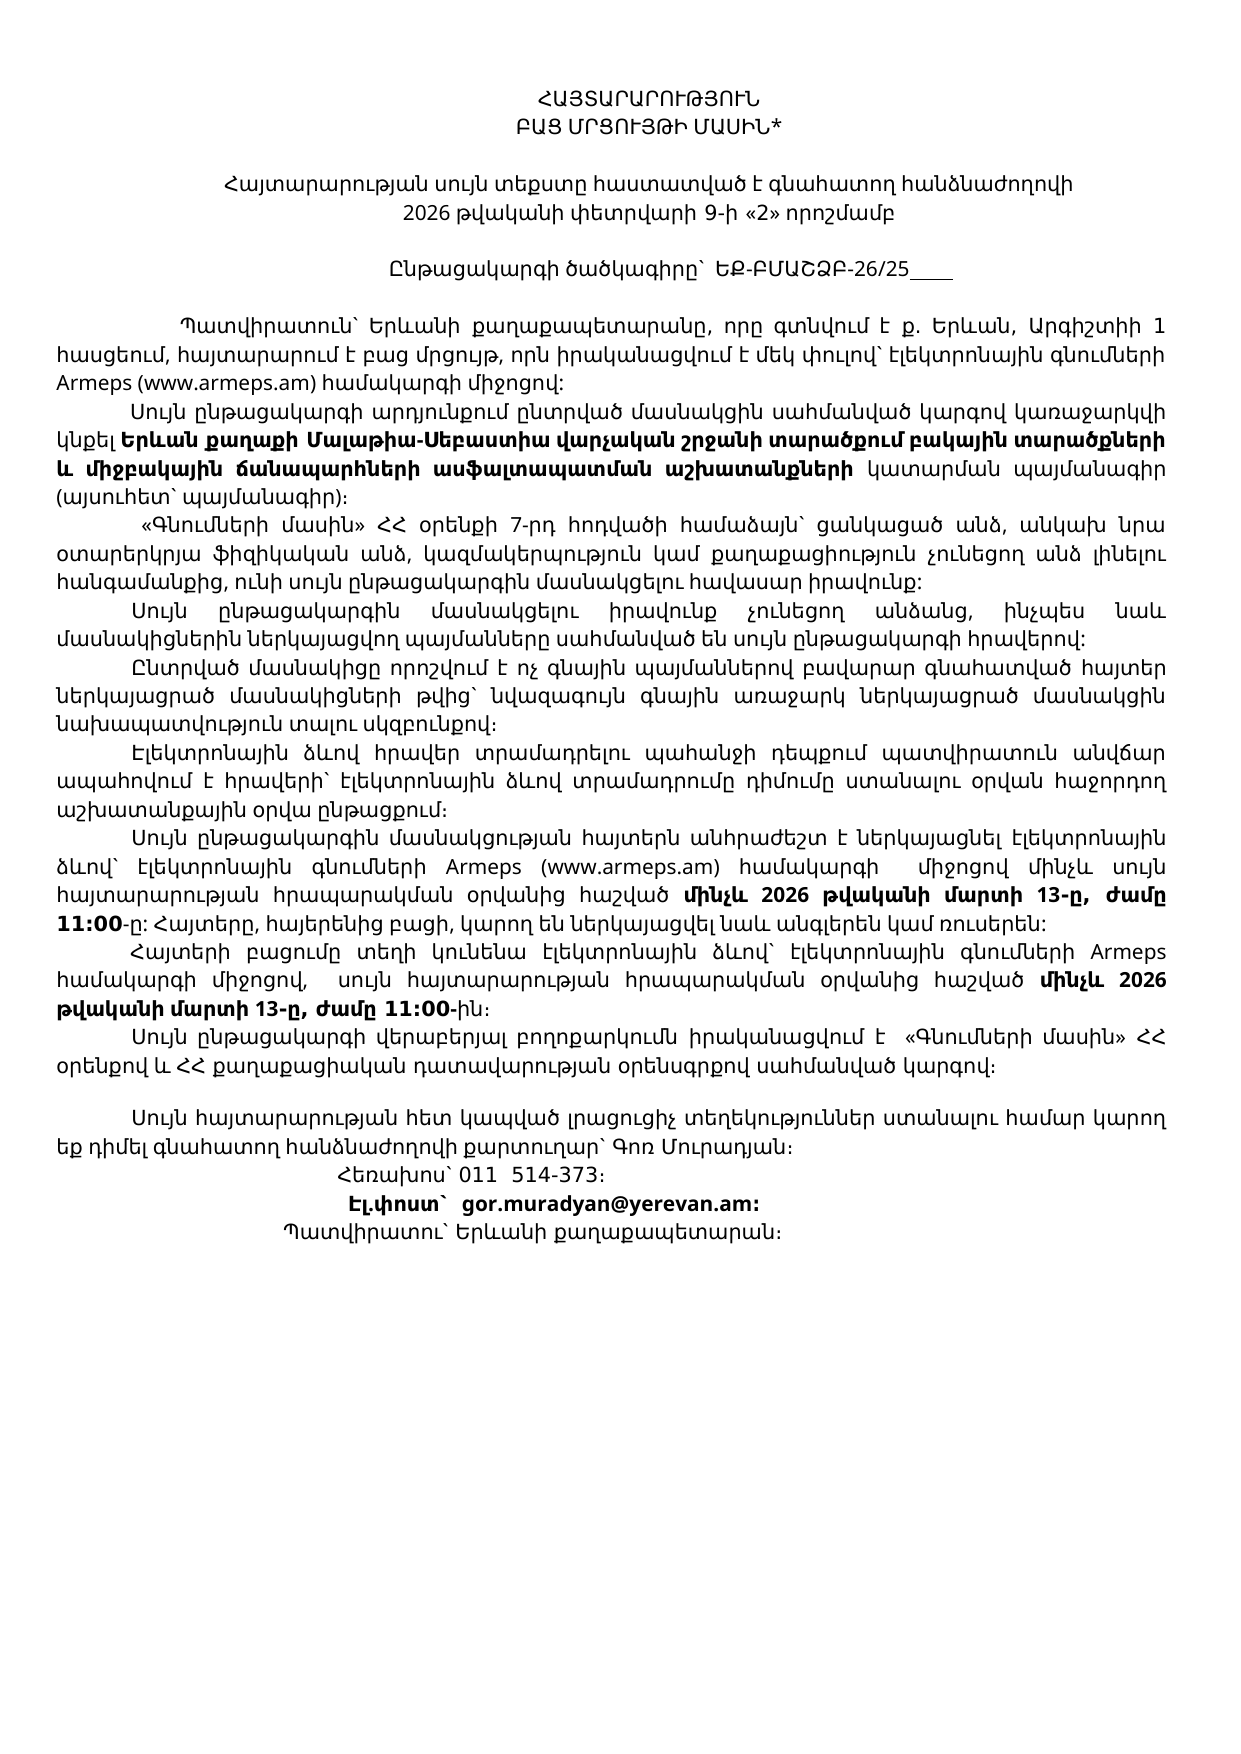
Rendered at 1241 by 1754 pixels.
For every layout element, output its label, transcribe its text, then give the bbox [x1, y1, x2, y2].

text Պատվիրատու` Երևանի քաղաքապետարան։ [56, 1217, 1167, 1246]
text ԲԱՑ ՄՐՑՈՒՅԹԻ ՄԱՍԻՆ* [56, 112, 1167, 141]
text Հեռախոս` 011 514-373։ [56, 1160, 1167, 1189]
text Սույն հայտարարության հետ կապված լրացուցիչ տեղեկություններ ստանալու համար կարող եք դիմել գնահատող հանձնաժողովի քարտուղար` Գոռ Մուրադյան։ [56, 1103, 1167, 1160]
text Սույն ընթացակարգին մասնակցելու իրավունք չունեցող անձանց, ինչպես նաև մասնակիցներին ներկայացվող պայմանները սահմանված են սույն ընթացակարգի հրավերով: [56, 596, 1167, 653]
text 2026 թվականի փետրվարի 9-ի «2» որոշմամբ [56, 198, 1167, 226]
text Էլ.փոստ` gor.muradyan@yerevan.am։ [56, 1189, 1167, 1217]
text Սույն ընթացակարգի վերաբերյալ բողոքարկումն իրականացվում է «Գնումների մասին» ՀՀ օրենքով և ՀՀ քաղաքացիական դատավարության օրենսգրքով սահմանված կարգով։ [56, 1022, 1167, 1079]
text Հայտերի բացումը տեղի կունենա էլեկտրոնային ձևով` էլեկտրոնային գնումների Armeps համակարգի միջոցով, սույն հայտարարության հրապարակման օրվանից հաշված մինչև 2026 թվականի մարտի 13-ը, ժամը 11:00-ին։ [56, 937, 1167, 1022]
text Սույն ընթացակարգին մասնակցության հայտերն անհրաժեշտ է ներկայացնել էլեկտրոնային ձևով` էլեկտրոնային գնումների Armeps (www.armeps.am) համակարգի միջոցով մինչև սույն հայտարարության հրապարակման օրվանից հաշված մինչև 2026 թվականի մարտի 13-ը, ժամը 11:00-ը: Հայտերը, հայերենից բացի, կարող են ներկայացվել նաև անգլերեն կամ ռուսերեն: [56, 823, 1167, 937]
text «Գնումների մասին» ՀՀ օրենքի 7-րդ հոդվածի համաձայն` ցանկացած անձ, անկախ նրա օտարերկրյա ֆիզիկական անձ, կազմակերպություն կամ քաղաքացիություն չունեցող անձ լինելու հանգամանքից, ունի սույն ընթացակարգին մասնակցելու հավասար իրավունք: [56, 511, 1167, 596]
text ՀԱՅՏԱՐԱՐՈՒԹՅՈՒՆ [56, 84, 1167, 112]
text Պատվիրատուն` Երևանի քաղաքապետարանը, որը գտնվում է ք. Երևան, Արգիշտիի 1 հասցեում, հայտարարում է բաց մրցույթ, որն իրականացվում է մեկ փուլով` էլեկտրոնային գնումների Armeps (www.armeps.am) համակարգի միջոցով: [56, 311, 1167, 397]
text Ընթացակարգի ծածկագիրը` ԵՔ-ԲՄԱՇՁԲ-26/25 [56, 254, 1167, 283]
text Սույն ընթացակարգի արդյունքում ընտրված մասնակցին սահմանված կարգով կառաջարկվի կնքել Երևան քաղաքի Մալաթիա-Սեբաստիա վարչական շրջանի տարածքում բակային տարածքների և միջբակային ճանապարհների ասֆալտապատման աշխատանքների կատարման պայմանագիր (այսուհետ` պայմանագիր)։ [56, 397, 1167, 511]
text Ընտրված մասնակիցը որոշվում է ոչ գնային պայմաններով բավարար գնահատված հայտեր ներկայացրած մասնակիցների թվից` նվազագույն գնային առաջարկ ներկայացրած մասնակցին նախապատվություն տալու սկզբունքով։ [56, 653, 1167, 738]
text Էլեկտրոնային ձևով հրավեր տրամադրելու պահանջի դեպքում պատվիրատուն անվճար ապահովում է հրավերի` էլեկտրոնային ձևով տրամադրումը դիմումը ստանալու օրվան հաջորդող աշխատանքային օրվա ընթացքում։ [56, 738, 1167, 823]
text Հայտարարության սույն տեքստը հաստատված է գնահատող հանձնաժողովի [56, 169, 1167, 198]
